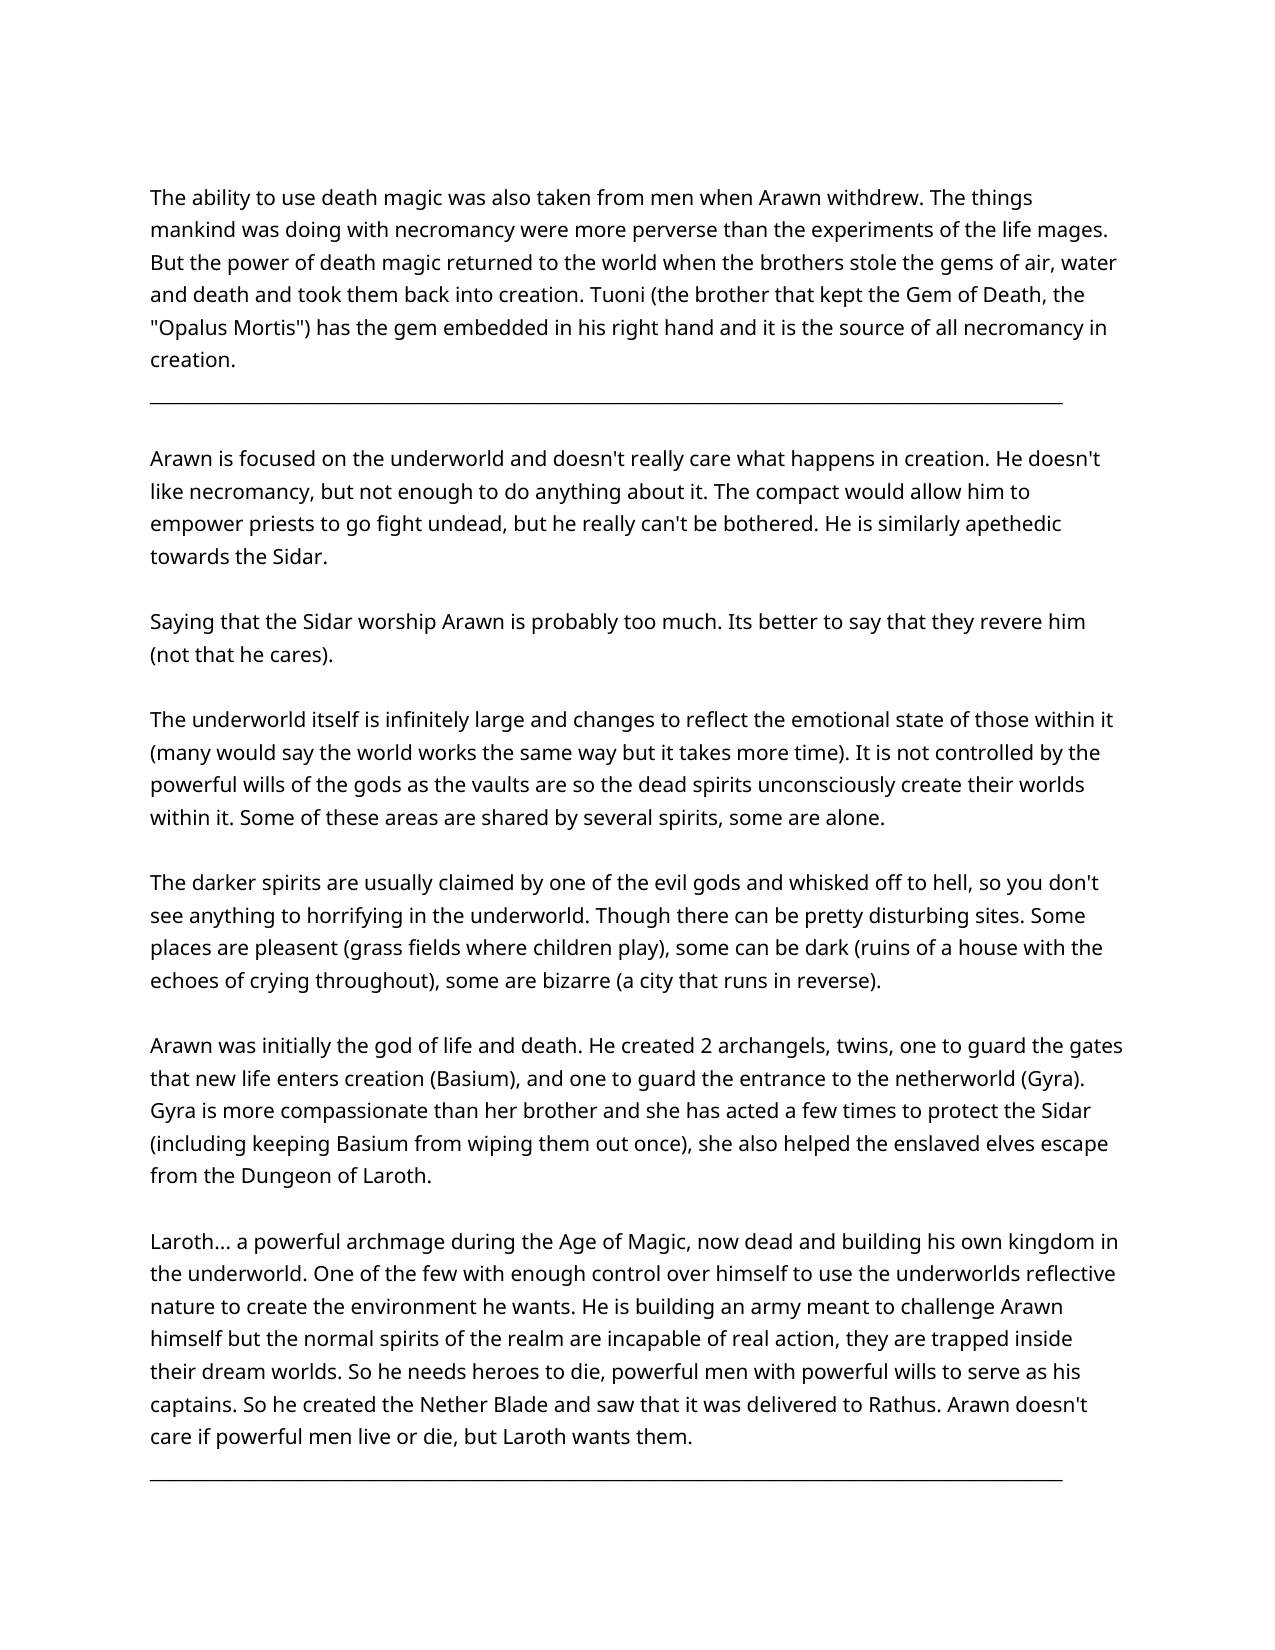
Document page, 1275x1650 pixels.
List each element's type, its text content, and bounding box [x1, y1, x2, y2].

text Saying that the Sidar worship Arawn is probably too much. Its better to say that they revere him (not that he cares). [150, 607, 1125, 668]
text The underworld itself is infinitely large and changes to reflect the emotional state of those within it (many would say the world works the same way but it takes more time). It is not controlled by the powerful wills of the gods as the vaults are so the dead spirits unconsciously create their worlds within it. Some of these areas are shared by several spirits, some are alone. [150, 705, 1125, 831]
text The ability to use death magic was also taken from men when Arawn withdrew. The things mankind was doing with necromancy were more perverse than the experiments of the life mages. But the power of death magic returned to the world when the brothers stole the gems of air, water and death and took them back into creation. Tuoni (the brother that kept the Gem of Death, the "Opalus Mortis") has the gem embedded in his right hand and it is the source of all necromancy in creation. [150, 183, 1125, 374]
text Laroth... a powerful archmage during the Age of Magic, now dead and building his own kingdom in the underworld. One of the few with enough control over himself to use the underworlds reflective nature to create the environment he wants. He is building an army meant to challenge Arawn himself but the normal spirits of the realm are incapable of real action, they are trapped inside their dream worlds. So he needs heroes to die, powerful men with powerful wills to serve as his captains. So he created the Nether Blade and saw that it was delivered to Rathus. Arawn doesn't care if powerful men live or die, but Laroth wants them. [150, 1227, 1125, 1451]
text _________________________________________________________________________ [150, 1455, 1125, 1484]
text The darker spirits are usually claimed by one of the evil gods and whisked off to hell, so you don't see anything to horrifying in the underworld. Though there can be pretty disturbing sites. Some places are pleasent (grass fields where children play), some can be dark (ruins of a house with the echoes of crying throughout), some are bizarre (a city that runs in reverse). [150, 868, 1125, 994]
text Arawn is focused on the underworld and doesn't really care what happens in creation. He doesn't like necromancy, but not enough to do anything about it. The compact would allow him to empower priests to go fight undead, but he really can't be bothered. He is similarly apethedic towards the Sidar. [150, 444, 1125, 571]
text _________________________________________________________________________ [150, 378, 1125, 407]
text Arawn was initially the god of life and death. He created 2 archangels, twins, one to guard the gates that new life enters creation (Basium), and one to guard the entrance to the netherworld (Gyra). Gyra is more compassionate than her brother and she has acted a few times to protect the Sidar (including keeping Basium from wiping them out once), she also helped the enslaved elves escape from the Dungeon of Laroth. [150, 1031, 1125, 1190]
